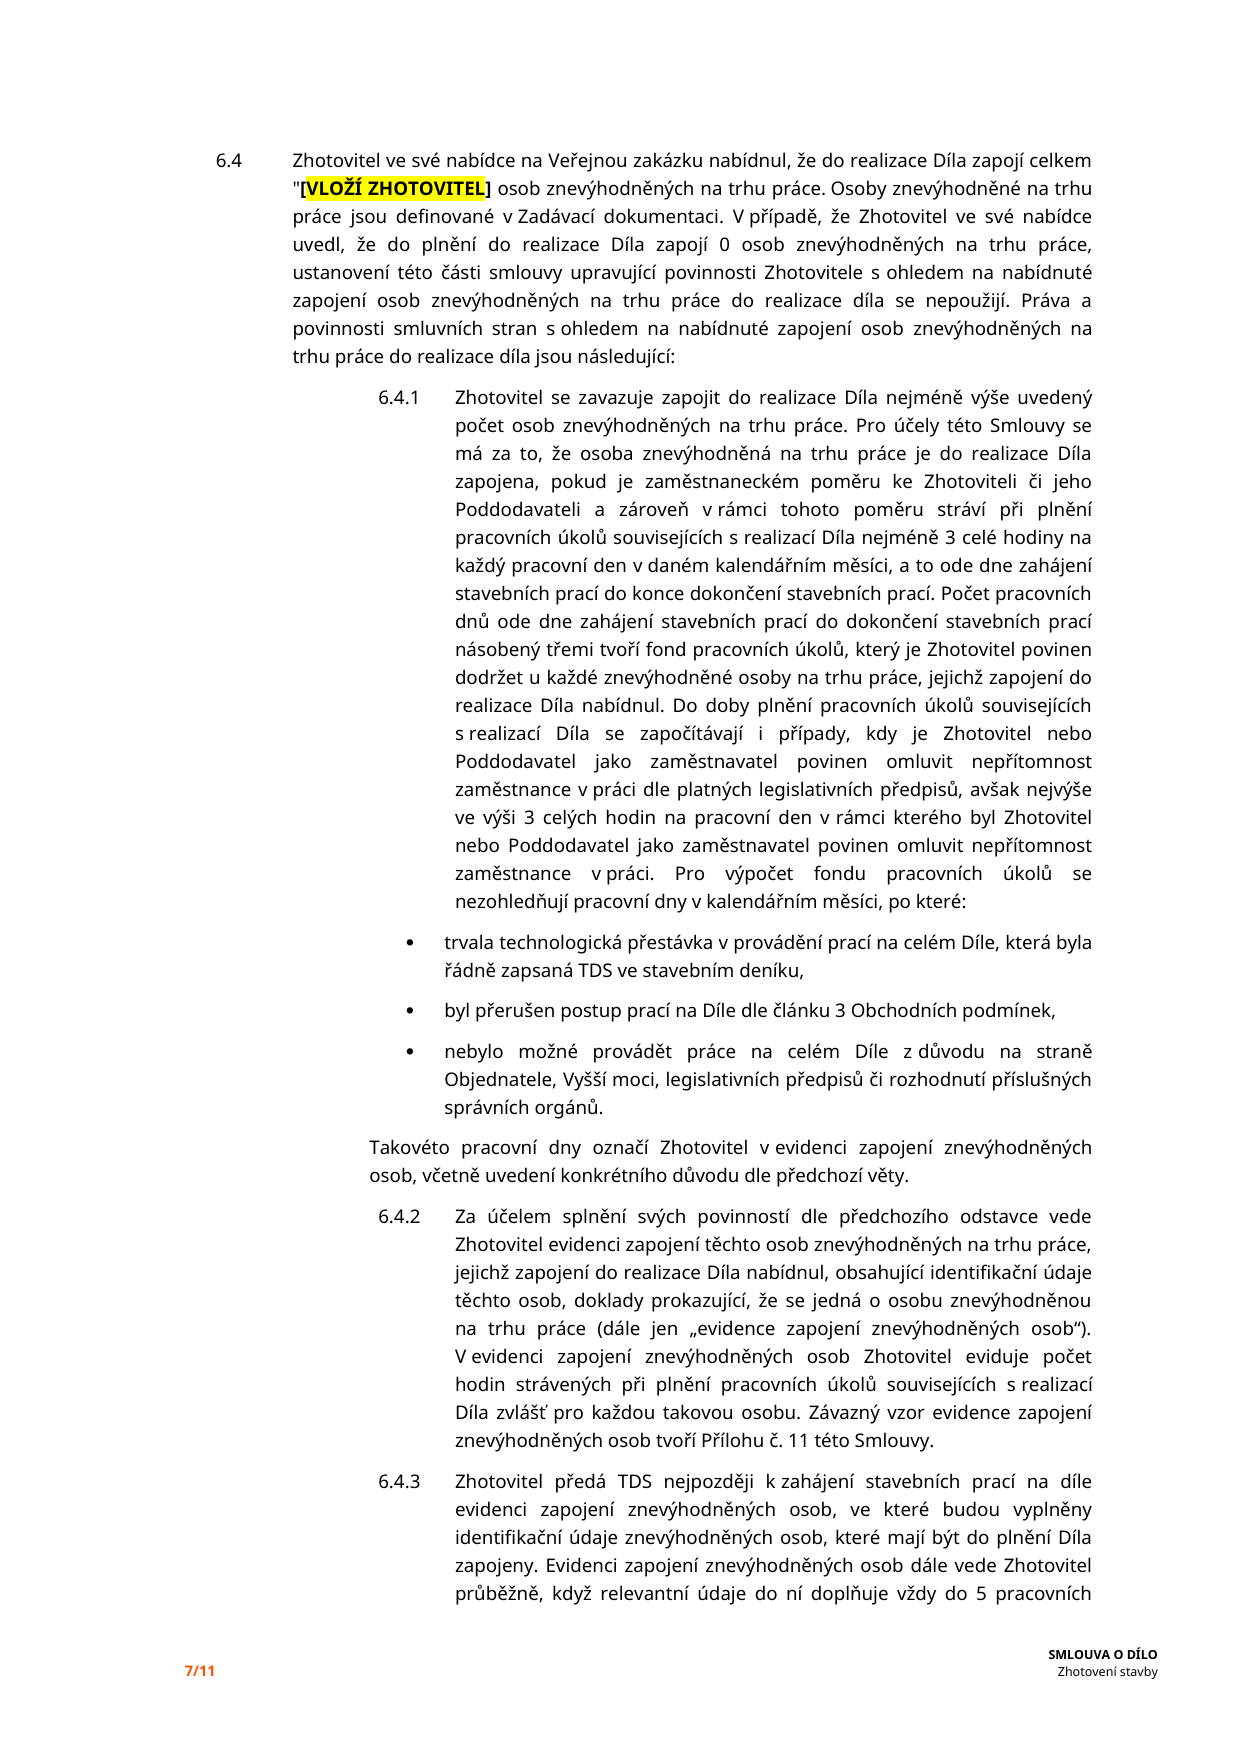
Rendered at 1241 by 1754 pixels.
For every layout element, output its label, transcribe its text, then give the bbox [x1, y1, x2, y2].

list trvala technologická přestávka v provádění prací na celém Díle, která byla řádně zapsaná TDS ve stavebním deníku, [407, 929, 1093, 983]
list Takovéto pracovní dny označí Zhotovitel v evidenci zapojení znevýhodněných osob, včetně uvedení konkrétního důvodu dle předchozí věty. [369, 1135, 1093, 1188]
text Za účelem splnění svých povinností dle předchozího odstavce vede Zhotovitel evidenci zapojení těchto osob znevýhodněných na trhu práce, jejichž zapojení do realizace Díla nabídnul, obsahující identifikační údaje těchto osob, doklady prokazující, že se jedná o osobu znevýhodněnou na trhu práce (dále jen „evidence zapojení znevýhodněných osob“). V evidenci zapojení znevýhodněných osob Zhotovitel eviduje počet hodin strávených při plnění pracovních úkolů souvisejících s realizací Díla zvlášť pro každou takovou osobu. Závazný vzor evidence zapojení znevýhodněných osob tvoří Přílohu č. 11 této Smlouvy. [378, 1203, 1093, 1453]
list byl přerušen postup prací na Díle dle článku 3 Obchodních podmínek, [407, 998, 1093, 1023]
text Zhotovitel ve své nabídce na Veřejnou zakázku nabídnul, že do realizace Díla zapojí celkem "[VLOŽÍ ZHOTOVITEL] osob znevýhodněných na trhu práce. Osoby znevýhodněné na trhu práce jsou definované v Zadávací dokumentaci. V případě, že Zhotovitel ve své nabídce uvedl, že do plnění do realizace Díla zapojí 0 osob znevýhodněných na trhu práce, ustanovení této části smlouvy upravující povinnosti Zhotovitele s ohledem na nabídnuté zapojení osob znevýhodněných na trhu práce do realizace díla se nepoužijí. Práva a povinnosti smluvních stran s ohledem na nabídnuté zapojení osob znevýhodněných na trhu práce do realizace díla jsou následující: [216, 147, 1093, 369]
text Zhotovitel se zavazuje zapojit do realizace Díla nejméně výše uvedený počet osob znevýhodněných na trhu práce. Pro účely této Smlouvy se má za to, že osoba znevýhodněná na trhu práce je do realizace Díla zapojena, pokud je zaměstnaneckém poměru ke Zhotoviteli či jeho Poddodavateli a zároveň v rámci tohoto poměru stráví při plnění pracovních úkolů souvisejících s realizací Díla nejméně 3 celé hodiny na každý pracovní den v daném kalendářním měsíci, a to ode dne zahájení stavebních prací do konce dokončení stavebních prací. Počet pracovních dnů ode dne zahájení stavebních prací do dokončení stavebních prací násobený třemi tvoří fond pracovních úkolů, který je Zhotovitel povinen dodržet u každé znevýhodněné osoby na trhu práce, jejichž zapojení do realizace Díla nabídnul. Do doby plnění pracovních úkolů souvisejících s realizací Díla se započítávají i případy, kdy je Zhotovitel nebo Poddodavatel jako zaměstnavatel povinen omluvit nepřítomnost zaměstnance v práci dle platných legislativních předpisů, avšak nejvýše ve výši 3 celých hodin na pracovní den v rámci kterého byl Zhotovitel nebo Poddodavatel jako zaměstnavatel povinen omluvit nepřítomnost zaměstnance v práci. Pro výpočet fondu pracovních úkolů se nezohledňují pracovní dny v kalendářním měsíci, po které: [378, 384, 1093, 914]
list nebylo možné provádět práce na celém Díle z důvodu na straně Objednatele, Vyšší moci, legislativních předpisů či rozhodnutí příslušných správních orgánů. [407, 1038, 1093, 1120]
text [378, 1468, 1093, 1606]
